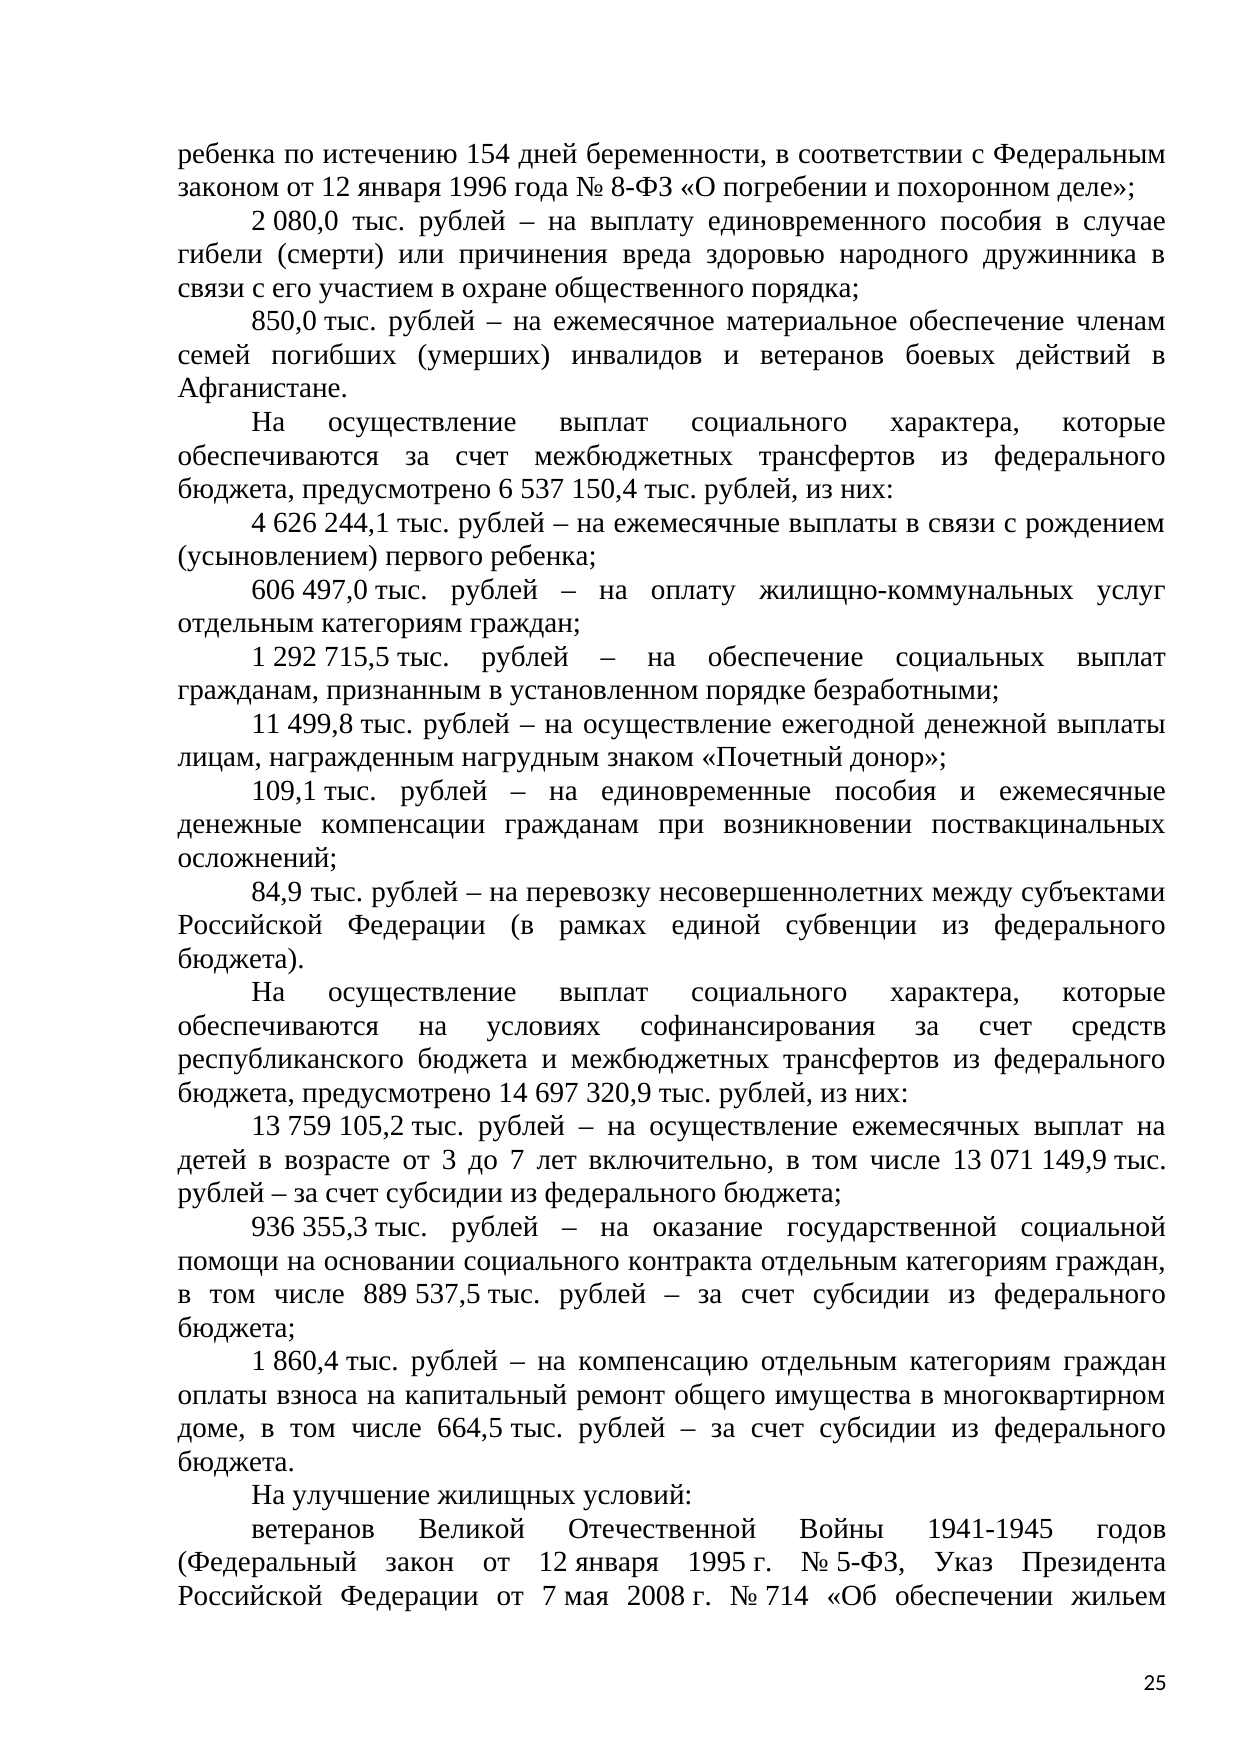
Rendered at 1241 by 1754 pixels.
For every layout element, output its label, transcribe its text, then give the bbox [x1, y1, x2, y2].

text На улучшение жилищных условий: [177, 1477, 1167, 1511]
text 850,0 тыс. рублей – на ежемесячное материальное обеспечение членам семей погибших (умерших) инвалидов и ветеранов боевых действий в Афганистане. [177, 303, 1167, 404]
text 4 626 244,1 тыс. рублей – на ежемесячные выплаты в связи с рождением (усыновлением) первого ребенка; [177, 505, 1167, 572]
text 606 497,0 тыс. рублей – на оплату жилищно-коммунальных услуг отдельным категориям граждан; [177, 572, 1167, 639]
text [177, 1511, 1167, 1612]
text 1 292 715,5 тыс. рублей – на обеспечение социальных выплат гражданам, признанным в установленном порядке безработными; [177, 639, 1167, 706]
text 936 355,3 тыс. рублей – на оказание государственной социальной помощи на основании социального контракта отдельным категориям граждан, в том числе 889 537,5 тыс. рублей – за счет субсидии из федерального бюджета; [177, 1209, 1167, 1343]
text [177, 136, 1167, 203]
text На осуществление выплат социального характера, которые обеспечиваются на условиях софинансирования за счет средств республиканского бюджета и межбюджетных трансфертов из федерального бюджета, предусмотрено 14 697 320,9 тыс. рублей, из них: [177, 974, 1167, 1108]
text 1 860,4 тыс. рублей – на компенсацию отдельным категориям граждан оплаты взноса на капитальный ремонт общего имущества в многоквартирном доме, в том числе 664,5 тыс. рублей – за счет субсидии из федерального бюджета. [177, 1343, 1167, 1477]
text На осуществление выплат социального характера, которые обеспечиваются за счет межбюджетных трансфертов из федерального бюджета, предусмотрено 6 537 150,4 тыс. рублей, из них: [177, 404, 1167, 505]
text 84,9 тыс. рублей – на перевозку несовершеннолетних между субъектами Российской Федерации (в рамках единой субвенции из федерального бюджета). [177, 874, 1167, 974]
text 13 759 105,2 тыс. рублей – на осуществление ежемесячных выплат на детей в возрасте от 3 до 7 лет включительно, в том числе 13 071 149,9 тыс. рублей – за счет субсидии из федерального бюджета; [177, 1108, 1167, 1209]
text 109,1 тыс. рублей – на единовременные пособия и ежемесячные денежные компенсации гражданам при возникновении поствакцинальных осложнений; [177, 773, 1167, 874]
text 2 080,0 тыс. рублей – на выплату единовременного пособия в случае гибели (смерти) или причинения вреда здоровью народного дружинника в связи с его участием в охране общественного порядка; [177, 203, 1167, 303]
text 11 499,8 тыс. рублей – на осуществление ежегодной денежной выплаты лицам, награжденным нагрудным знаком «Почетный донор»; [177, 706, 1167, 773]
